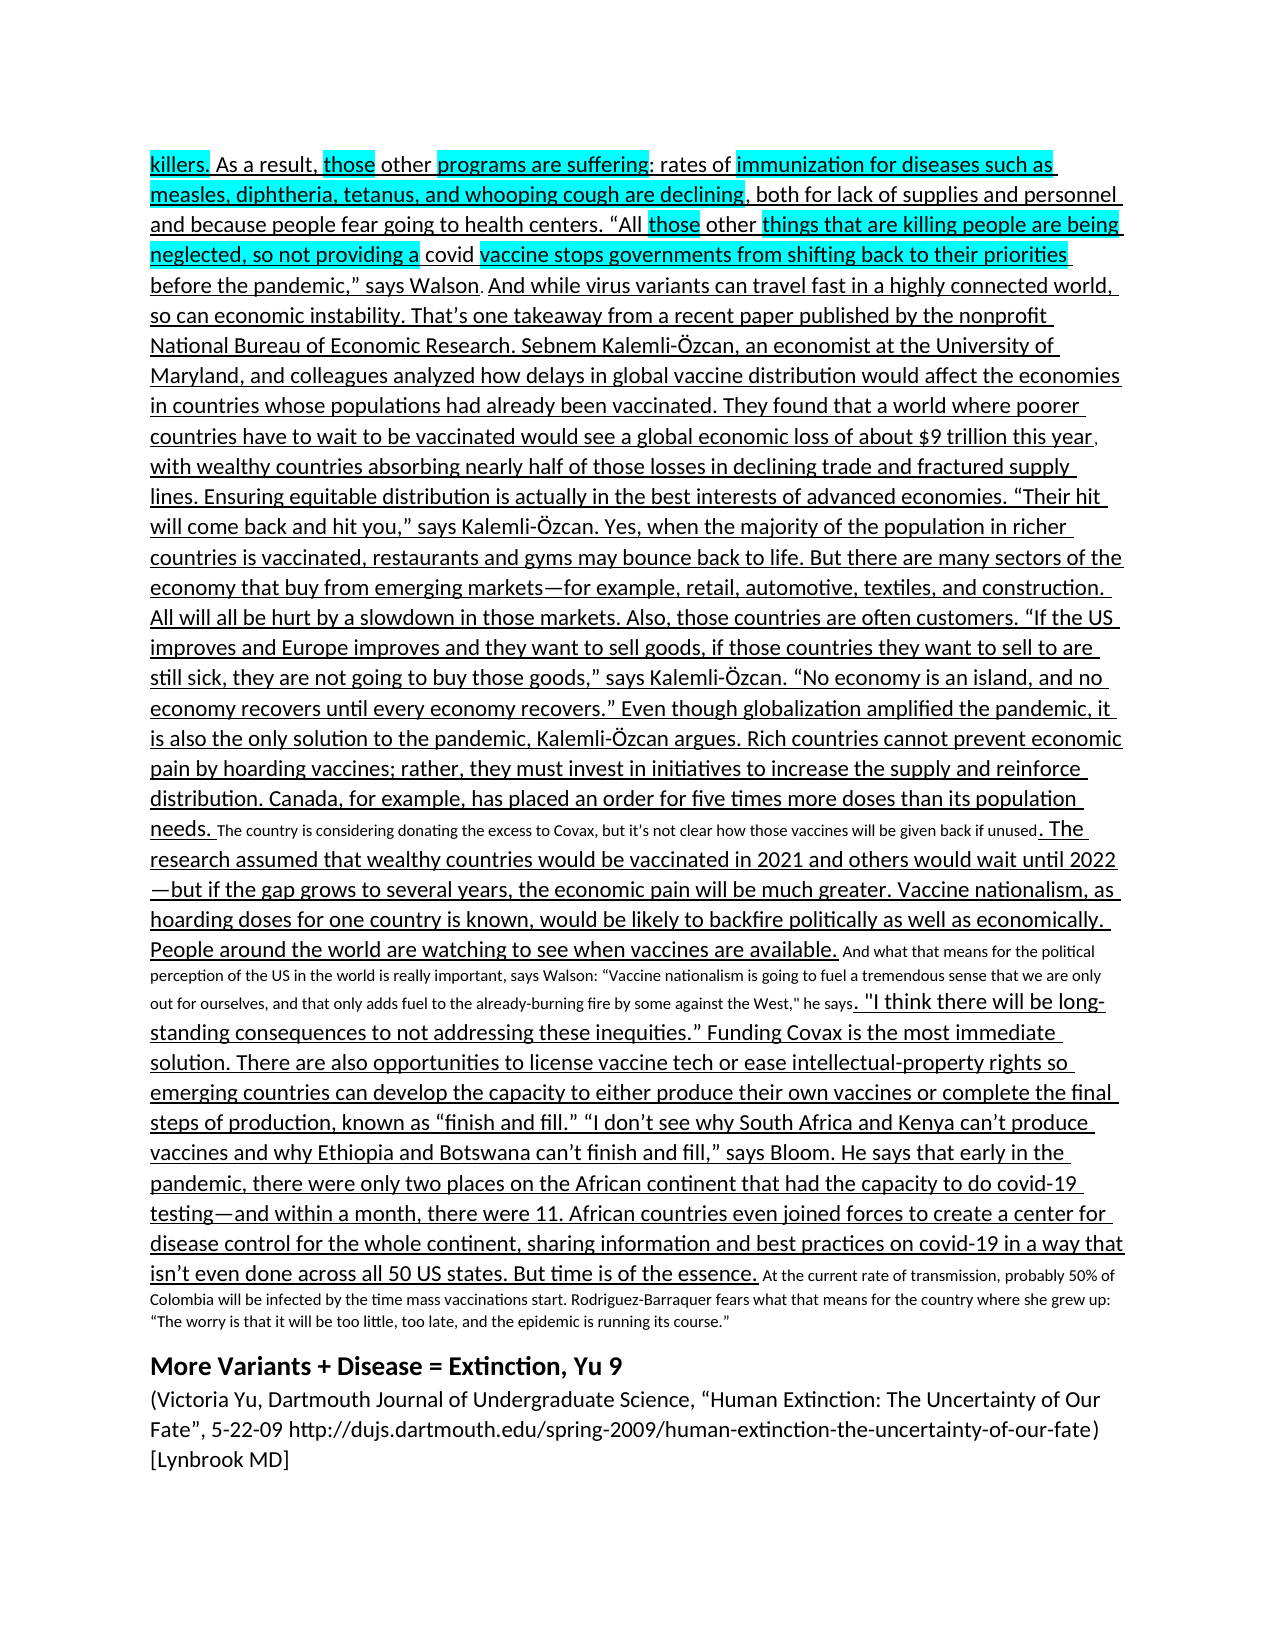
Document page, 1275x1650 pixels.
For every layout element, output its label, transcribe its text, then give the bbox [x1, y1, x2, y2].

text (Victoria Yu, Dartmouth Journal of Undergraduate Science, “Human Extinction: The Uncertainty of Our Fate”, 5-22-09 http://dujs.dartmouth.edu/spring-2009/human-extinction-the-uncertainty-of-our-fate) [Lynbrook MD] [150, 1385, 1125, 1473]
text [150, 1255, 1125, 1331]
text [150, 150, 1125, 1253]
subtitle More Variants + Disease = Extinction, Yu 9 [150, 1349, 1125, 1382]
